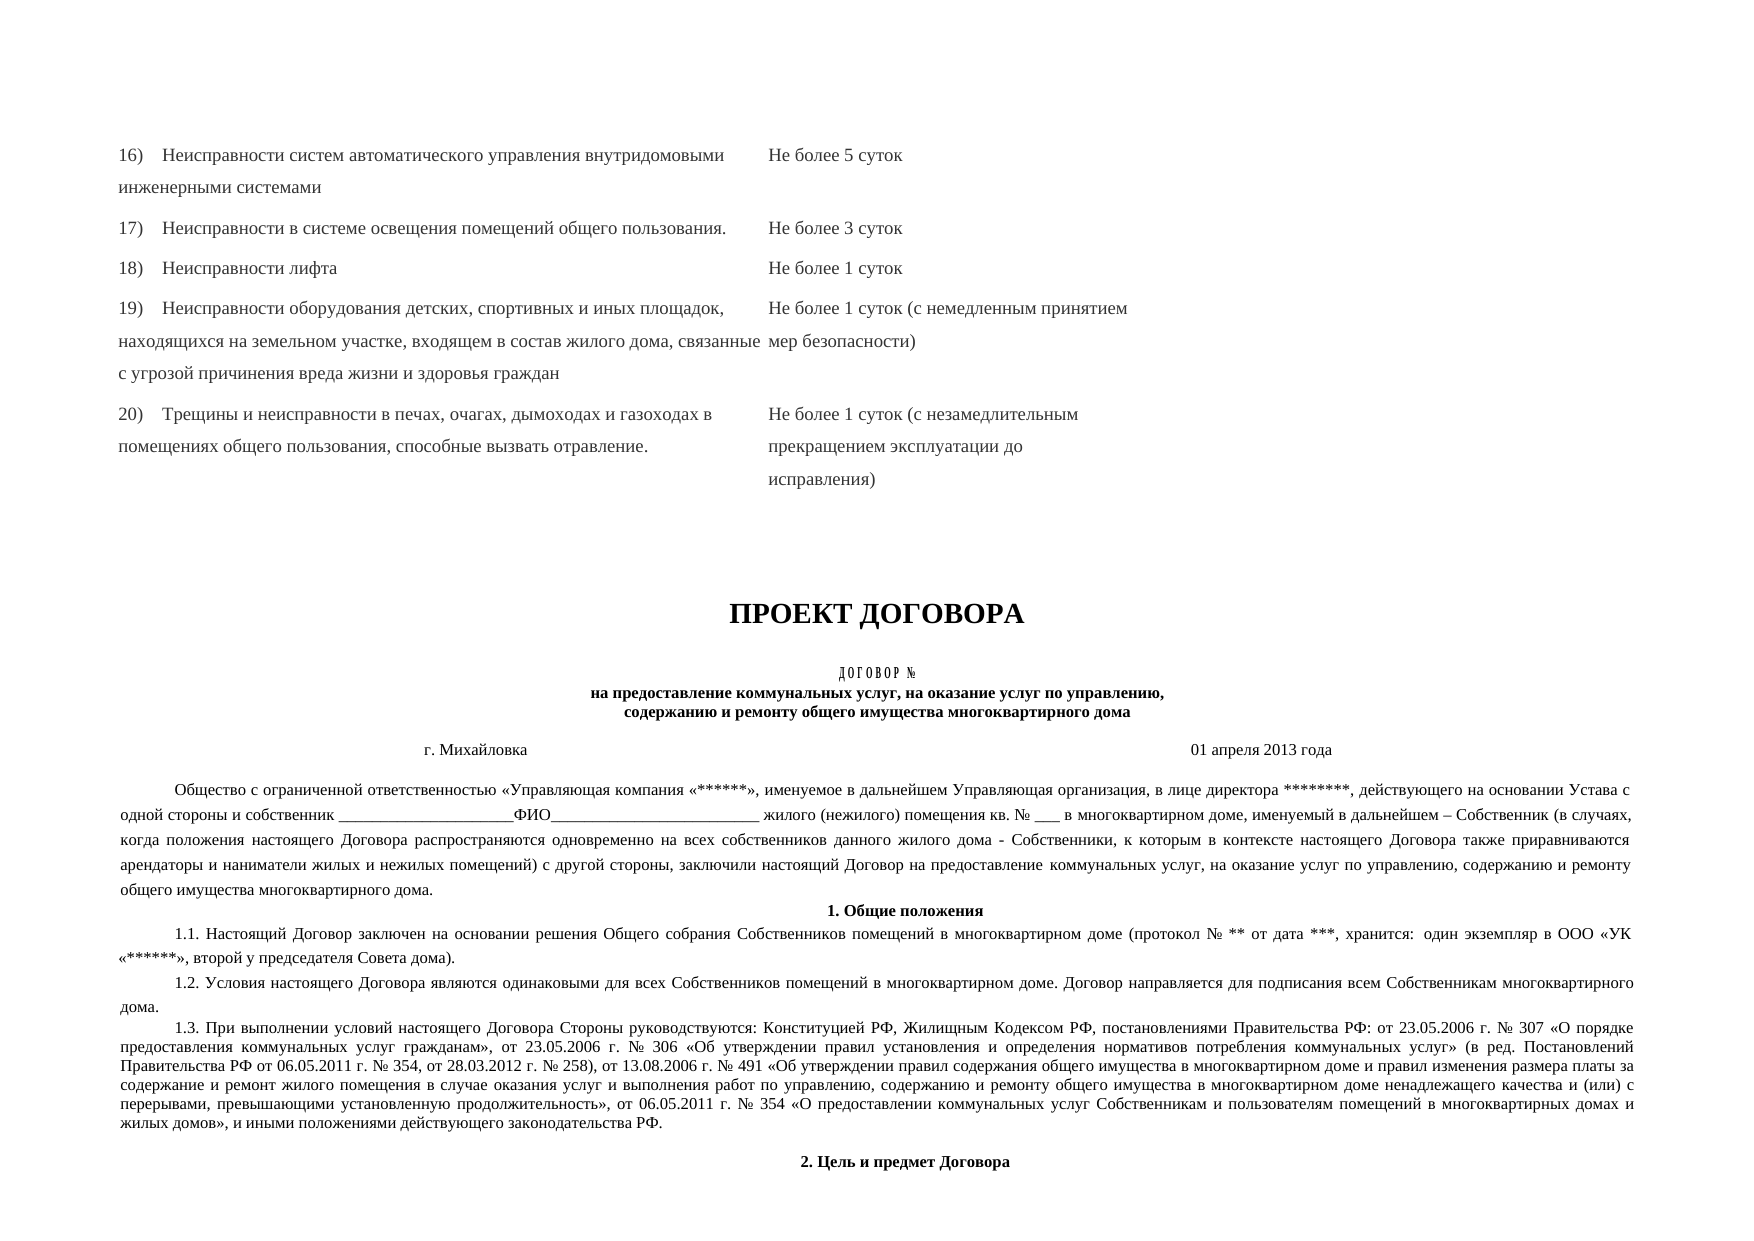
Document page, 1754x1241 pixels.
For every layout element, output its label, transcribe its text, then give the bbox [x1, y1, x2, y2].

text 2. Цель и предмет Договора [120, 1152, 1636, 1171]
text 1.1. Настоящий Договор заключен на основании решения Общего собрания Собственников помещений в многоквартирном доме (протокол № ** от дата ***, хранится: один экземпляр в ООО «УК «******», второй у председателя Совета дома). [118, 919, 1632, 968]
text Общество с ограниченной ответственностью «Управляющая компания «******», именуемое в дальнейшем Управляющая организация, в лице директора ********, действующего на основании Устава с одной стороны и собственник _____________________ФИО_________________________ жилого (нежилого) помещения кв. № ___ в многоквартирном доме, именуемый в дальнейшем – Собственник (в случаях, когда положения настоящего Договора распространяются одновременно на всех собственников данного жилого дома - Собственники, к которым в контексте настоящего Договора также приравниваются арендаторы и наниматели жилых и нежилых помещений) с другой стороны, заключили настоящий Договор на предоставление коммунальных услуг, на оказание услуг по управлению, содержанию и ремонту общего имущества многоквартирного дома. [120, 775, 1632, 900]
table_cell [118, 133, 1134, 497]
text на предоставление коммунальных услуг, на оказание услуг по управлению, [118, 682, 1636, 702]
text 1.2. Условия настоящего Договора являются одинаковыми для всех Собственников помещений в многоквартирном доме. Договор направляется для подписания всем Собственникам многоквартирного дома. [120, 968, 1636, 1017]
text г. Михайловка 01 апреля 2013 года [120, 740, 1636, 759]
text 1.3. При выполнении условий настоящего Договора Стороны руководствуются: Конституцией РФ, Жилищным Кодексом РФ, постановлениями Правительства РФ: от 23.05.2006 г. № 307 «О порядке предоставления коммунальных услуг гражданам», от 23.05.2006 г. № 306 «Об утверждении правил установления и определения нормативов потребления коммунальных услуг» (в ред. Постановлений Правительства РФ от 06.05.2011 г. № 354, от 28.03.2012 г. № 258), от 13.08.2006 г. № 491 «Об утверждении правил содержания общего имущества в многоквартирном доме и правил изменения размера платы за содержание и ремонт жилого помещения в случае оказания услуг и выполнения работ по управлению, содержанию и ремонту общего имущества в многоквартирном доме ненадлежащего качества и (или) с перерывами, превышающими установленную продолжительность», от 06.05.2011 г. № 354 «О предоставлении коммунальных услуг Собственникам и пользователям помещений в многоквартирных домах и жилых домов», и иными положениями действующего законодательства РФ. [120, 1017, 1636, 1132]
text ДОГОВОР № [118, 663, 1636, 682]
text содержанию и ремонту общего имущества многоквартирного дома [118, 702, 1636, 721]
text 1. Общие положения [120, 900, 1636, 919]
text ПРОЕКТ ДОГОВОРА [118, 596, 1636, 630]
